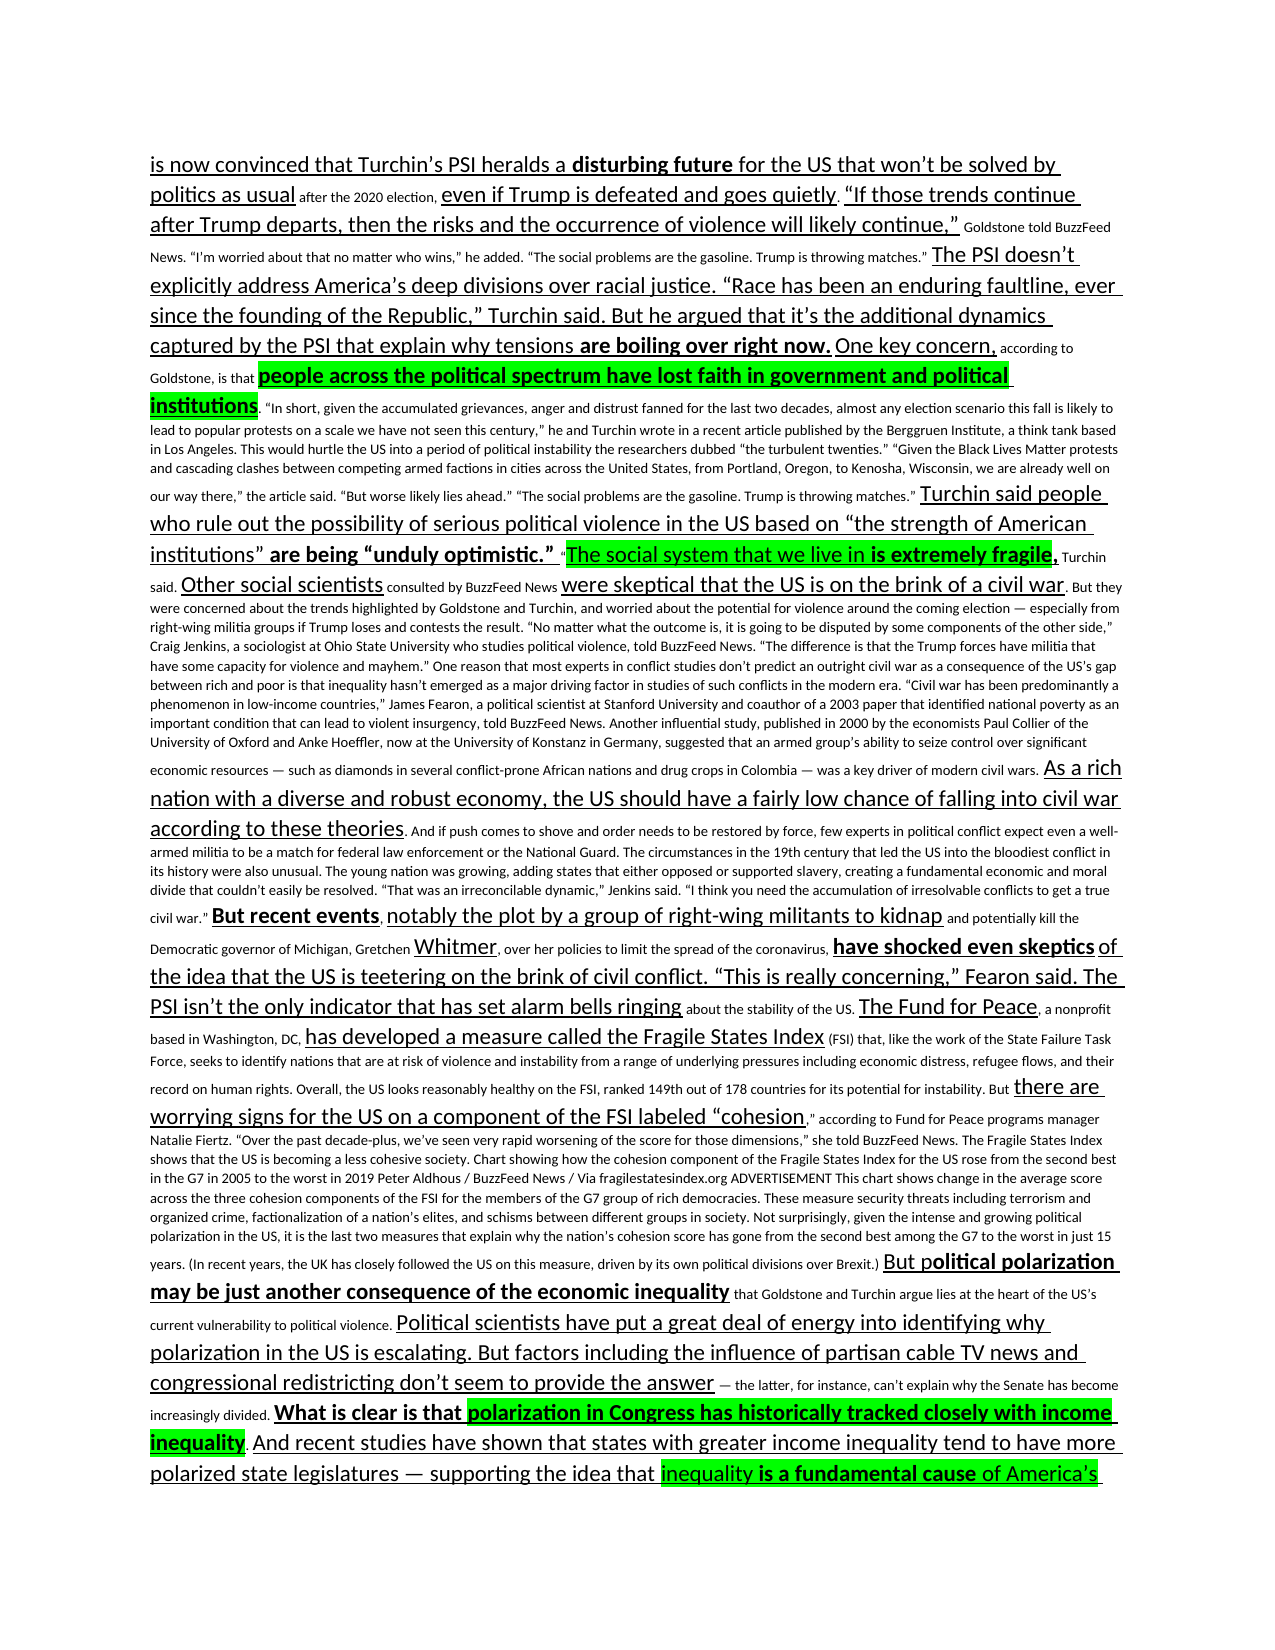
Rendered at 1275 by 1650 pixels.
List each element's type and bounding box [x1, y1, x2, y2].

text [150, 988, 1125, 1487]
text [150, 150, 1125, 986]
